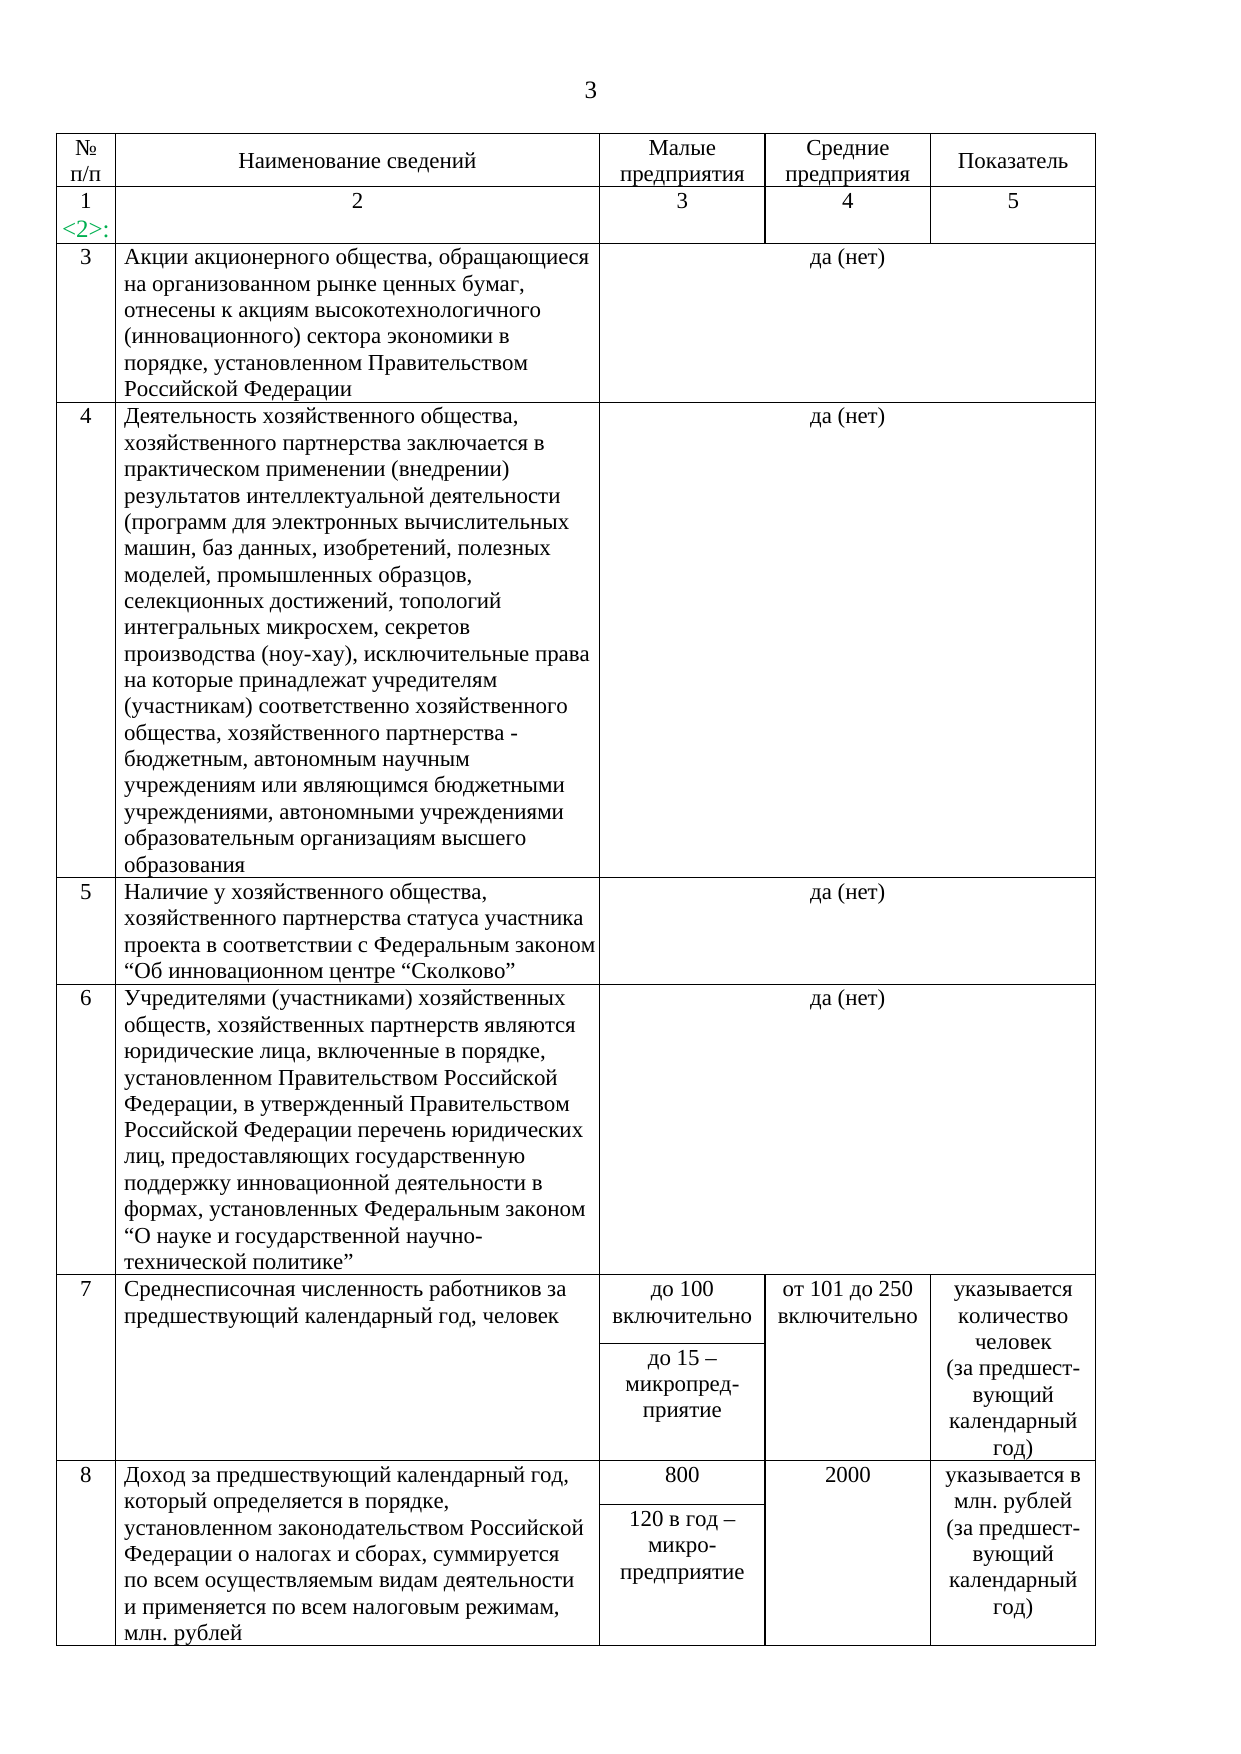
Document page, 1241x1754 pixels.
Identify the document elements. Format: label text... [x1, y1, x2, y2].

table_cell указывается в млн. рублей (за предшествующий календарный год) [931, 1461, 1095, 1645]
table_cell 800 [600, 1461, 764, 1504]
table_cell до 15 – микропредприятие [600, 1344, 764, 1460]
table_cell 1 <2>: [57, 187, 115, 242]
table_cell 5 [57, 878, 115, 983]
table_cell 2 [116, 187, 599, 242]
table_cell до 100 включительно [600, 1275, 764, 1342]
table_cell да (нет) [600, 878, 1095, 983]
table_header Показатель [931, 134, 1095, 186]
table_cell Акции акционерного общества, обращающиеся на организованном рынке ценных бумаг, отнесены к акциям высокотехнологичного (инновационного) сектора экономики в порядке, установленном Правительством Российской Федерации [116, 244, 599, 402]
table_cell 8 [57, 1461, 115, 1645]
table_header Средние предприятия [766, 134, 930, 186]
table_cell 2000 [766, 1461, 930, 1645]
table_cell да (нет) [600, 244, 1095, 402]
table_cell Учредителями (участниками) хозяйственных обществ, хозяйственных партнерств являются юридические лица, включенные в порядке, установленном Правительством Российской Федерации, в утвержденный Правительством Российской Федерации перечень юридических лиц, предоставляющих государственную поддержку инновационной деятельности в формах, установленных Федеральным законом “О науке и государственной научно-технической политике” [116, 985, 599, 1274]
table_cell указывается количество человек (за предшествующий календарный год) [931, 1275, 1095, 1460]
table_cell Доход за предшествующий календарный год, который определяется в порядке, установленном законодательством Российской Федерации о налогах и сборах, суммируется по всем осуществляемым видам деятельности и применяется по всем налоговым режимам, млн. рублей [116, 1461, 599, 1645]
table_cell 6 [57, 985, 115, 1274]
table_cell Деятельность хозяйственного общества, хозяйственного партнерства заключается в практическом применении (внедрении) результатов интеллектуальной деятельности (программ для электронных вычислительных машин, баз данных, изобретений, полезных моделей, промышленных образцов, селекционных достижений, топологий интегральных микросхем, секретов производства (ноу-хау), исключительные права на которые принадлежат учредителям (участникам) соответственно хозяйственного общества, хозяйственного партнерства - бюджетным, автономным научным учреждениям или являющимся бюджетными учреждениями, автономными учреждениями образовательным организациям высшего образования [116, 403, 599, 877]
table_cell да (нет) [600, 985, 1095, 1274]
table_header Наименование сведений [116, 134, 599, 186]
table_header № п/п [57, 134, 115, 186]
table_cell 3 [600, 187, 764, 242]
table_cell 4 [766, 187, 930, 242]
table_header Малые предприятия [600, 134, 764, 186]
table_cell 7 [57, 1275, 115, 1460]
table_cell Среднесписочная численность работников за предшествующий календарный год, человек [116, 1275, 599, 1460]
table_cell 120 в год – микропредприятие [600, 1505, 764, 1645]
table_cell 4 [57, 403, 115, 877]
table_cell да (нет) [600, 403, 1095, 877]
table_cell 3 [57, 244, 115, 402]
table_cell Наличие у хозяйственного общества, хозяйственного партнерства статуса участника проекта в соответствии с Федеральным законом “Об инновационном центре “Сколково” [116, 878, 599, 983]
table_cell 5 [931, 187, 1095, 242]
table_cell от 101 до 250 включительно [766, 1275, 930, 1460]
